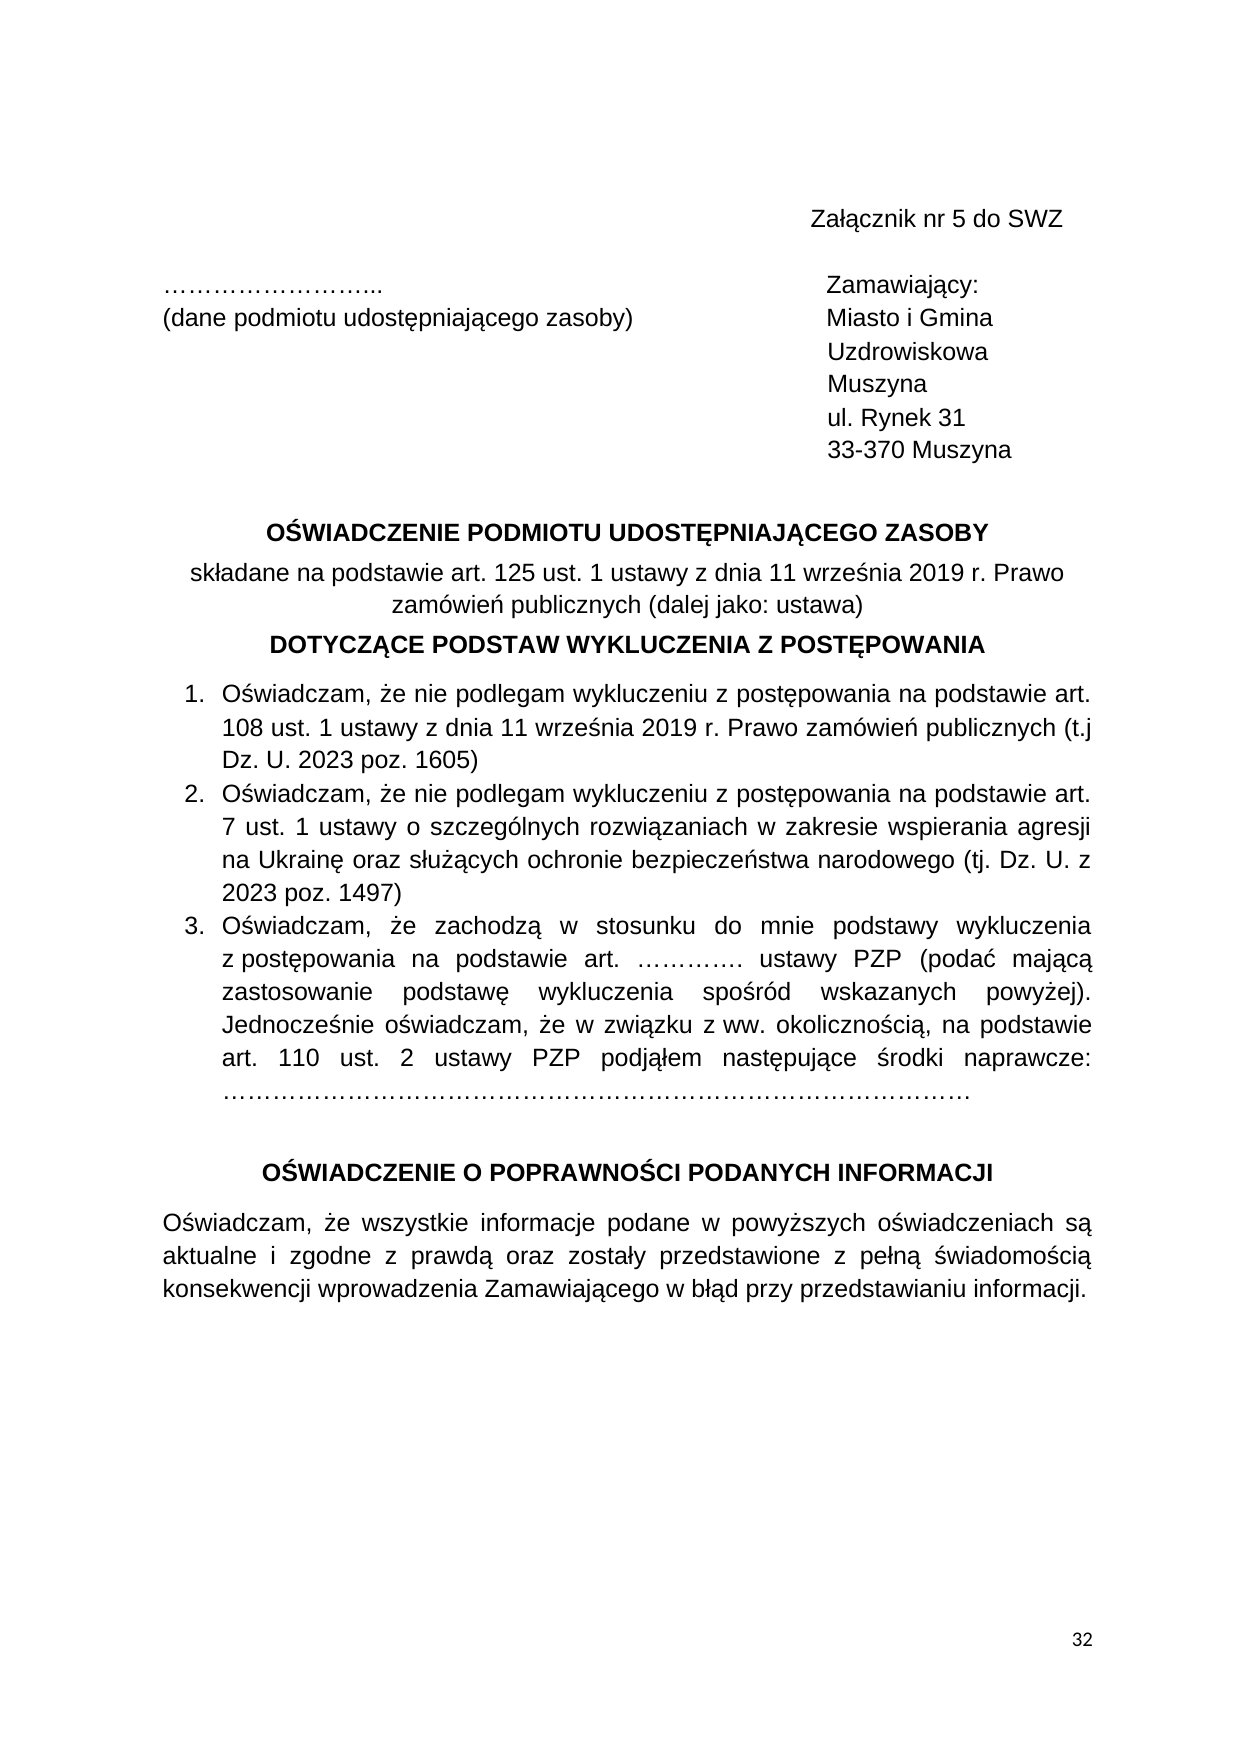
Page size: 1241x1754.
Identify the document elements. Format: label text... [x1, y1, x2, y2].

list Oświadczam, że nie podlegam wykluczeniu z postępowania na podstawie art. 7 ust. 1 ustawy o szczególnych rozwiązaniach w zakresie wspierania agresji na Ukrainę oraz służących ochronie bezpieczeństwa narodowego (tj. Dz. U. z 2023 poz. 1497) [184, 778, 1093, 906]
text DOTYCZĄCE PODSTAW WYKLUCZENIA Z POSTĘPOWANIA [162, 630, 1093, 658]
text Załącznik nr 5 do SWZ [162, 204, 1063, 233]
text Oświadczam, że wszystkie informacje podane w powyższych oświadczeniach są aktualne i zgodne z prawdą oraz zostały przedstawione z pełną świadomością konsekwencji wprowadzenia Zamawiającego w błąd przy przedstawianiu informacji. [162, 1208, 1093, 1303]
text ……………………... Zamawiający: [162, 270, 1093, 299]
text (dane podmiotu udostępniającego zasoby) Miasto i Gmina [162, 303, 1093, 332]
text OŚWIADCZENIE O POPRAWNOŚCI PODANYCH INFORMACJI [162, 1158, 1093, 1187]
list Oświadczam, że nie podlegam wykluczeniu z postępowania na podstawie art. 108 ust. 1 ustawy z dnia 11 września 2019 r. Prawo zamówień publicznych (t.j Dz. U. 2023 poz. 1605) [184, 679, 1093, 774]
text 33-370 Muszyna [827, 436, 1093, 464]
text ul. Rynek 31 [827, 402, 1093, 431]
list Oświadczam, że zachodzą w stosunku do mnie podstawy wykluczenia z postępowania na podstawie art. …………. ustawy PZP (podać mającą zastosowanie podstawę wykluczenia spośród wskazanych powyżej). Jednocześnie oświadczam, że w związku z ww. okolicznością, na podstawie art. 110 ust. 2 ustawy PZP podjąłem następujące środki naprawcze: ……………………………………………………………………………… [184, 911, 1093, 1104]
text składane na podstawie art. 125 ust. 1 ustawy z dnia 11 września 2019 r. Prawo zamówień publicznych (dalej jako: ustawa) [162, 557, 1093, 619]
text OŚWIADCZENIE PODMIOTU UDOSTĘPNIAJĄCEGO ZASOBY [162, 518, 1093, 547]
text Uzdrowiskowa Muszyna [827, 336, 1093, 398]
